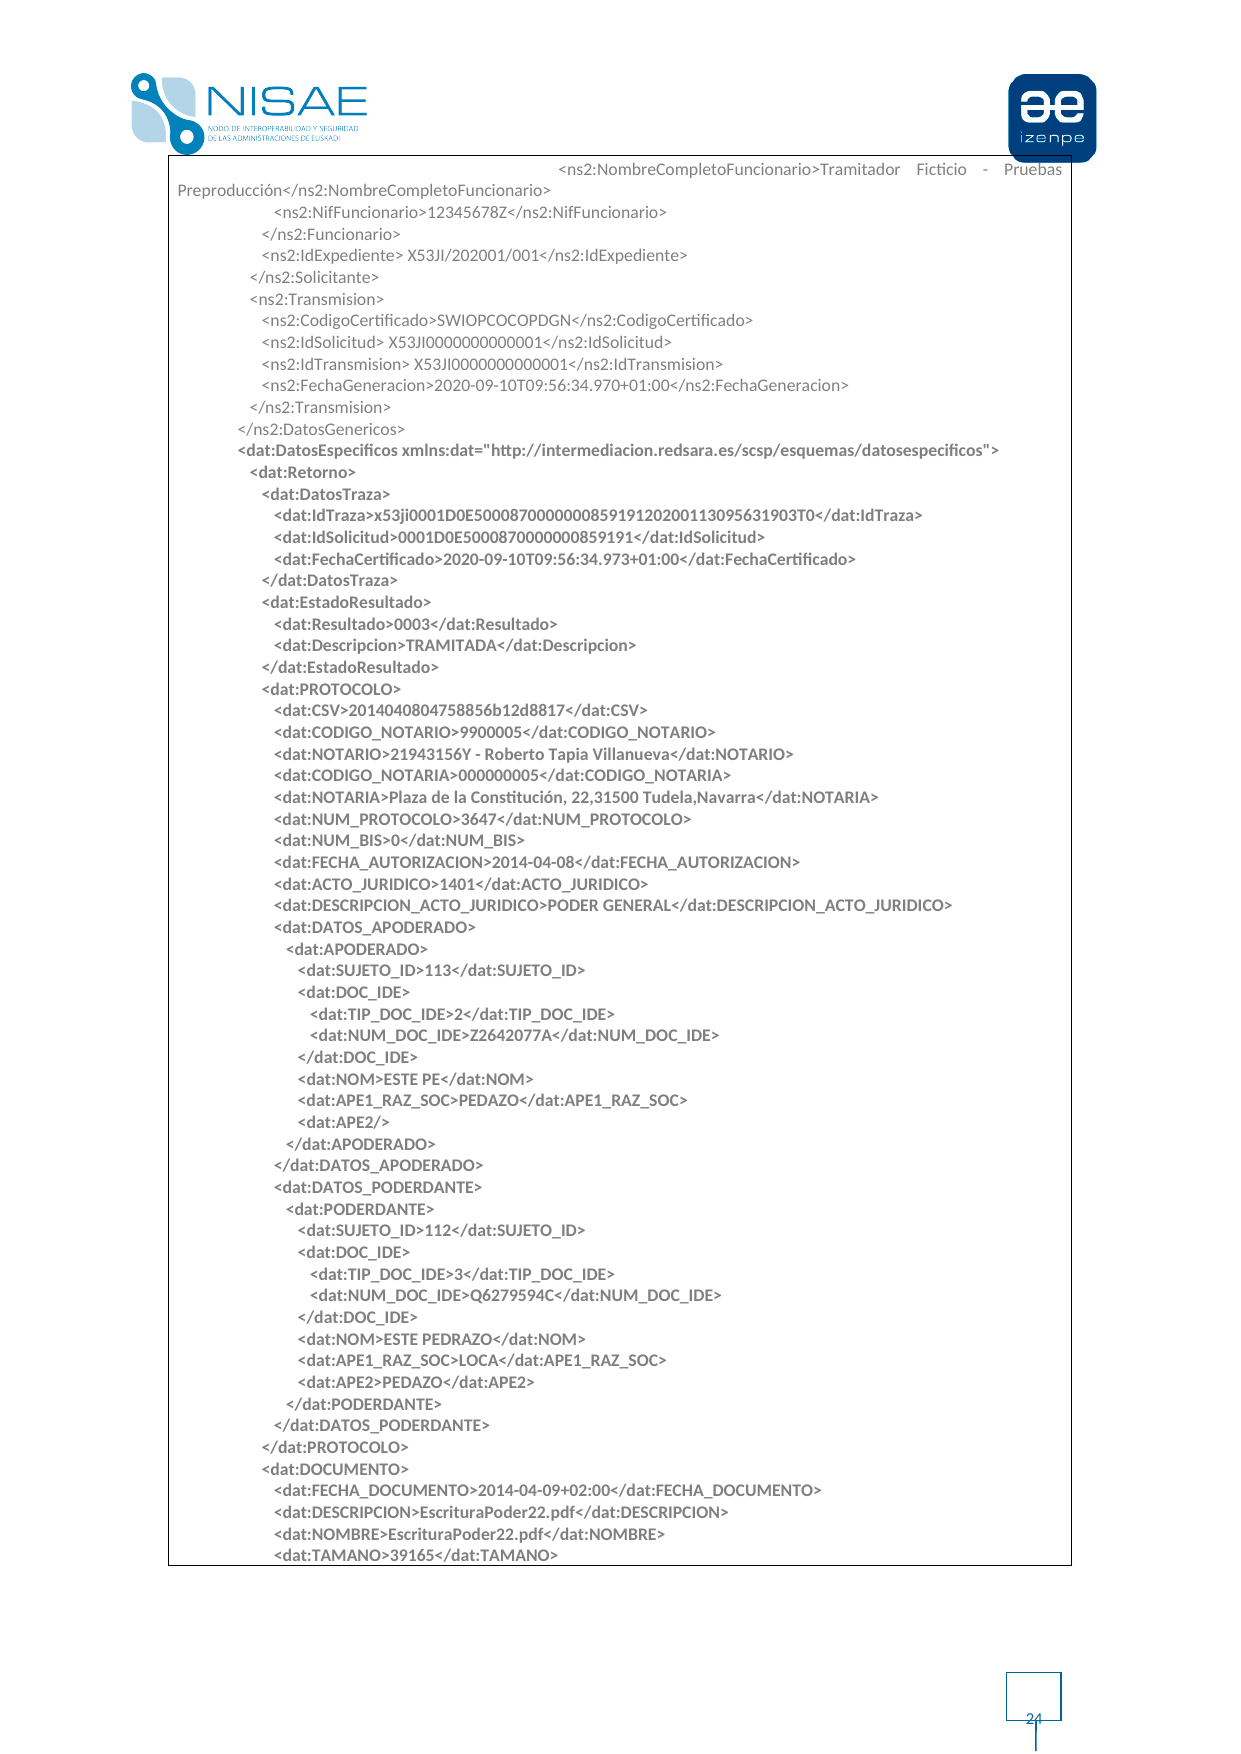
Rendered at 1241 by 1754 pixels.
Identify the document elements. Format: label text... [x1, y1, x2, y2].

text <ns2:IdExpediente> X53JI/202001/001</ns2:IdExpediente> [177, 244, 1063, 266]
text </ns2:DatosGenericos> [177, 418, 1063, 439]
text <ns2:FechaGeneracion>2020-09-10T09:56:34.970+01:00</ns2:FechaGeneracion> [177, 374, 1063, 396]
text <dat:NOTARIO>21943156Y - Roberto Tapia Villanueva</dat:NOTARIO> [177, 743, 1063, 764]
picture [181, 131, 193, 143]
text <ns2:NombreCompletoFuncionario>Tramitador Ficticio - Pruebas Preproducción</ns2:NombreCompletoFuncionario> [169, 156, 1071, 201]
text <dat:DATOS_APODERADO> [177, 916, 1063, 938]
text <dat:Descripcion>TRAMITADA</dat:Descripcion> [177, 634, 1063, 656]
text <dat:NUM_DOC_IDE>Q6279594C</dat:NUM_DOC_IDE> [177, 1284, 1063, 1306]
text <ns2:IdTransmision> X53JI0000000000001</ns2:IdTransmision> [177, 353, 1063, 374]
text <dat:APE2>PEDAZO</dat:APE2> [177, 1371, 1063, 1393]
text <dat:CODIGO_NOTARIA>000000005</dat:CODIGO_NOTARIA> [177, 764, 1063, 786]
text <dat:DatosEspecificos xmlns:dat="http://intermediacion.redsara.es/scsp/esquemas/datosespecificos"> [177, 439, 1063, 461]
text <ns2:NifFuncionario>12345678Z</ns2:NifFuncionario> [177, 201, 1063, 223]
text <dat:APE1_RAZ_SOC>LOCA</dat:APE1_RAZ_SOC> [177, 1349, 1063, 1371]
text <dat:PROTOCOLO> [177, 678, 1063, 699]
text <ns2:IdSolicitud> X53JI0000000000001</ns2:IdSolicitud> [177, 331, 1063, 353]
text <dat:DOC_IDE> [177, 981, 1063, 1003]
text <dat:DatosTraza> [177, 483, 1063, 504]
text <dat:DOCUMENTO> [177, 1458, 1063, 1479]
text <dat:NUM_PROTOCOLO>3647</dat:NUM_PROTOCOLO> [177, 808, 1063, 829]
text <dat:DATOS_PODERDANTE> [177, 1176, 1063, 1198]
text <dat:FECHA_AUTORIZACION>2014-04-08</dat:FECHA_AUTORIZACION> [177, 851, 1063, 873]
text <dat:NUM_DOC_IDE>Z2642077A</dat:NUM_DOC_IDE> [177, 1024, 1063, 1046]
text <dat:NOTARIA>Plaza de la Constitución, 22,31500 Tudela,Navarra</dat:NOTARIA> [177, 786, 1063, 808]
text <dat:SUJETO_ID>113</dat:SUJETO_ID> [177, 959, 1063, 981]
text <dat:PODERDANTE> [177, 1198, 1063, 1219]
text <dat:DOC_IDE> [177, 1241, 1063, 1263]
text <dat:Retorno> [177, 461, 1063, 483]
text </dat:APODERADO> [177, 1133, 1063, 1154]
text </dat:DOC_IDE> [177, 1306, 1063, 1328]
text </dat:DatosTraza> [177, 569, 1063, 591]
text <dat:APODERADO> [177, 938, 1063, 959]
text </dat:DOC_IDE> [177, 1046, 1063, 1068]
picture [118, 73, 180, 155]
text <dat:EstadoResultado> [177, 591, 1063, 613]
text <dat:TIP_DOC_IDE>3</dat:TIP_DOC_IDE> [177, 1263, 1063, 1284]
text <dat:IdTraza>x53ji0001D0E500087000000085919120200113095631903T0</dat:IdTraza> [177, 504, 1063, 526]
picture [139, 81, 148, 90]
text </dat:PODERDANTE> [177, 1393, 1063, 1414]
text <dat:APE1_RAZ_SOC>PEDAZO</dat:APE1_RAZ_SOC> [177, 1089, 1063, 1111]
text <dat:DESCRIPCION_ACTO_JURIDICO>PODER GENERAL</dat:DESCRIPCION_ACTO_JURIDICO> [177, 894, 1063, 916]
text <dat:NOM>ESTE PEDRAZO</dat:NOM> [177, 1328, 1063, 1349]
text </dat:PROTOCOLO> [177, 1436, 1063, 1458]
text </ns2:Solicitante> [177, 266, 1063, 288]
text <dat:FechaCertificado>2020-09-10T09:56:34.973+01:00</dat:FechaCertificado> [177, 548, 1063, 569]
text </dat:EstadoResultado> [177, 656, 1063, 678]
text </dat:DATOS_PODERDANTE> [177, 1414, 1063, 1436]
text <dat:APE2/> [177, 1111, 1063, 1133]
picture [1007, 74, 1097, 163]
text </ns2:Transmision> [177, 396, 1063, 418]
text <ns2:CodigoCertificado>SWIOPCOCOPDGN</ns2:CodigoCertificado> [177, 309, 1063, 331]
text <dat:NUM_BIS>0</dat:NUM_BIS> [177, 829, 1063, 851]
text <dat:ACTO_JURIDICO>1401</dat:ACTO_JURIDICO> [177, 873, 1063, 894]
text <dat:SUJETO_ID>112</dat:SUJETO_ID> [177, 1219, 1063, 1241]
picture [149, 73, 386, 155]
text <dat:FECHA_DOCUMENTO>2014-04-09+02:00</dat:FECHA_DOCUMENTO> [177, 1479, 1063, 1501]
text <dat:CSV>2014040804758856b12d8817</dat:CSV> [177, 699, 1063, 721]
text <ns2:Transmision> [177, 288, 1063, 309]
text <dat:Resultado>0003</dat:Resultado> [177, 613, 1063, 634]
text <dat:TIP_DOC_IDE>2</dat:TIP_DOC_IDE> [177, 1003, 1063, 1024]
text </ns2:Funcionario> [177, 223, 1063, 244]
text <dat:NOMBRE>EscrituraPoder22.pdf</dat:NOMBRE> [177, 1523, 1063, 1544]
text <dat:IdSolicitud>0001D0E5000870000000859191</dat:IdSolicitud> [177, 526, 1063, 548]
text <dat:DESCRIPCION>EscrituraPoder22.pdf</dat:DESCRIPCION> [177, 1501, 1063, 1523]
text <dat:CODIGO_NOTARIO>9900005</dat:CODIGO_NOTARIO> [177, 721, 1063, 743]
text <dat:NOM>ESTE PE</dat:NOM> [177, 1068, 1063, 1089]
text </dat:DATOS_APODERADO> [177, 1154, 1063, 1176]
text <dat:TAMANO>39165</dat:TAMANO> [177, 1544, 1063, 1565]
